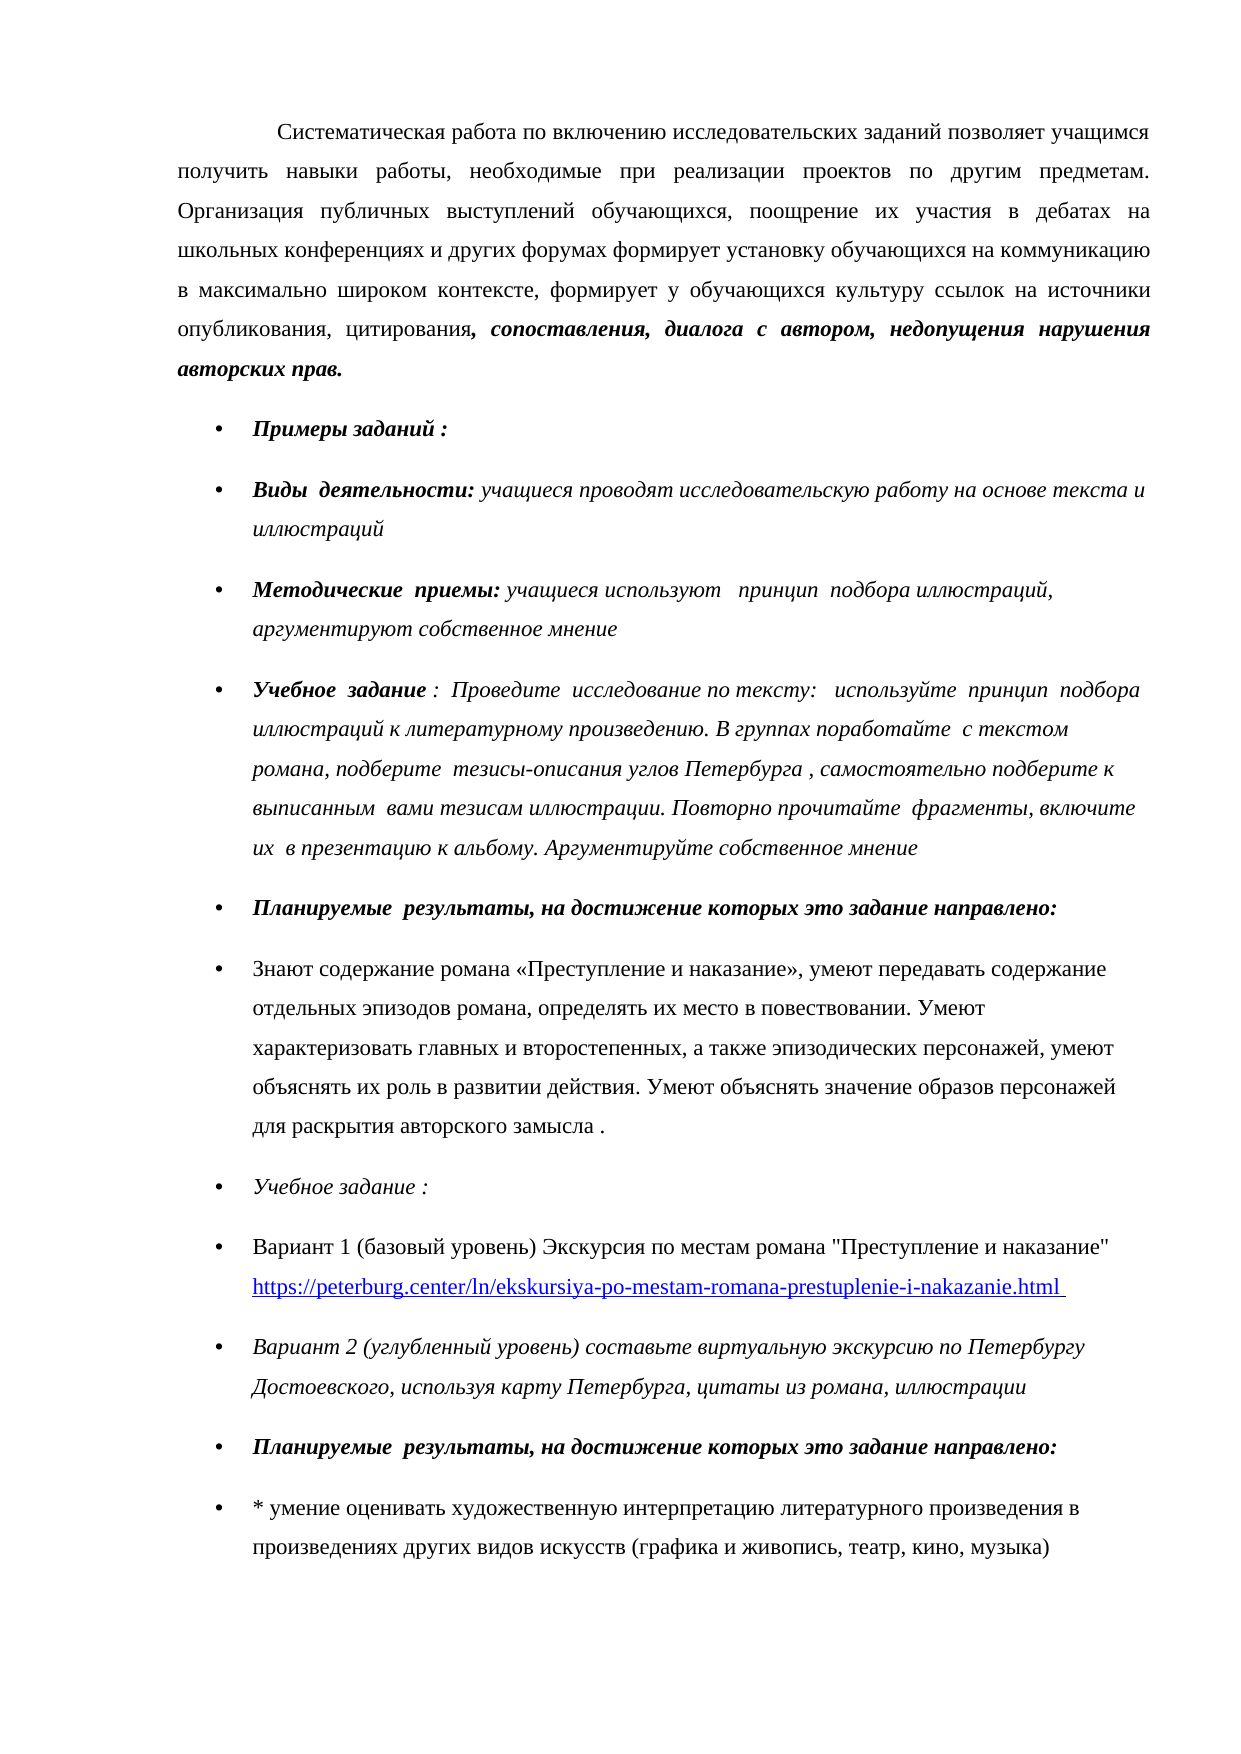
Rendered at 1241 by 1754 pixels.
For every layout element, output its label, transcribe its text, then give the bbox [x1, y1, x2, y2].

list Учебное задание : [215, 1173, 1152, 1199]
list Вариант 2 (углубленный уровень) составьте виртуальную экскурсию по Петербургу Достоевского, используя карту Петербурга, цитаты из романа, иллюстрации [215, 1333, 1152, 1399]
list Методические приемы: учащиеся используют принцип подбора иллюстраций, аргументируют собственное мнение [215, 576, 1152, 642]
list Планируемые результаты, на достижение которых это задание направлено: [215, 1433, 1152, 1459]
list Учебное задание : Проведите исследование по тексту: используйте принцип подбора иллюстраций к литературному произведению. В группах поработайте с текстом романа, подберите тезисы-описания углов Петербурга , самостоятельно подберите к выписанным вами тезисам иллюстрации. Повторно прочитайте фрагменты, включите их в презентацию к альбому. Аргументируйте собственное мнение [215, 676, 1152, 860]
list Вариант 1 (базовый уровень) Экскурсия по местам романа "Преступление и наказание" https://peterburg.center/ln/ekskursiya-po-mestam-romana-prestuplenie-i-nakazanie.html [215, 1233, 1152, 1299]
list Виды деятельности: учащиеся проводят исследовательскую работу на основе текста и иллюстраций [215, 476, 1152, 542]
list * умение оценивать художественную интерпретацию литературного произведения в произведениях других видов искусств (графика и живопись, театр, кино, музыка) [215, 1494, 1152, 1559]
list Планируемые результаты, на достижение которых это задание направлено: [215, 894, 1152, 920]
list Знают содержание романа «Преступление и наказание», умеют передавать содержание отдельных эпизодов романа, определять их место в повествовании. Умеют характеризовать главных и второстепенных, а также эпизодических персонажей, умеют объяснять их роль в развитии действия. Умеют объяснять значение образов персонажей для раскрытия авторского замысла . [215, 954, 1152, 1139]
text Систематическая работа по включению исследовательских заданий позволяет учащимся получить навыки работы, необходимые при реализации проектов по другим предметам. Организация публичных выступлений обучающихся, поощрение их участия в дебатах на школьных конференциях и других форумах формирует установку обучающихся на коммуникацию в максимально широком контексте, формирует у обучающихся культуру ссылок на источники опубликования, цитирования, сопоставления, диалога с автором, недопущения нарушения авторских прав. [177, 118, 1152, 381]
list Примеры заданий : [215, 415, 1152, 442]
